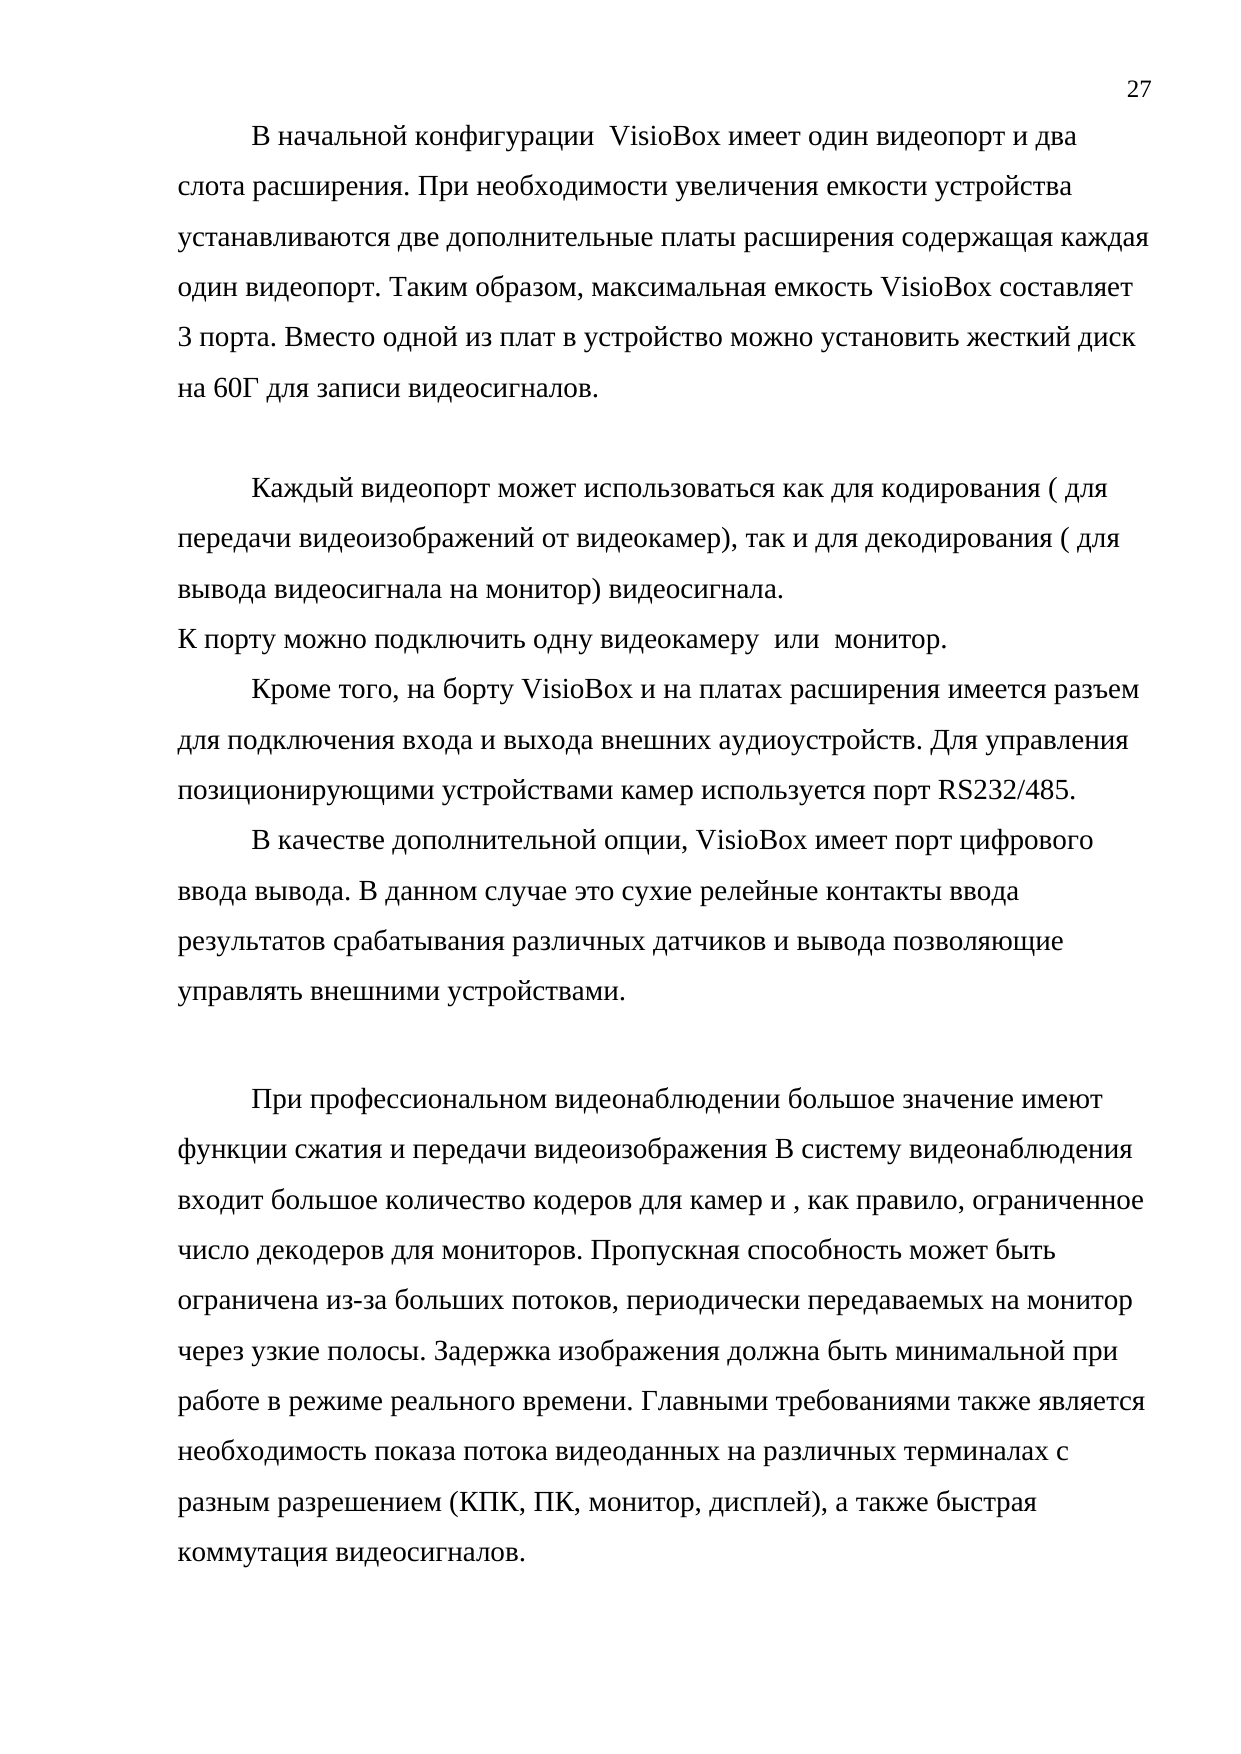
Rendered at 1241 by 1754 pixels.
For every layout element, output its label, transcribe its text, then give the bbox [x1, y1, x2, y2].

text К порту можно подключить одну видеокамеру или монитор. [177, 621, 1152, 655]
text В качестве дополнительной опции, VisioBox имеет порт цифрового ввода вывода. В данном случае это сухие релейные контакты ввода результатов срабатывания различных датчиков и вывода позволяющие управлять внешними устройствами. [177, 822, 1152, 1007]
text В начальной конфигурации VisioBox имеет один видеопорт и два слота расширения. При необходимости увеличения емкости устройства устанавливаются две дополнительные платы расширения содержащая каждая один видеопорт. Таким образом, максимальная емкость VisioBox составляет 3 порта. Вместо одной из плат в устройство можно установить жесткий диск на 60Г для записи видеосигналов. [177, 118, 1152, 403]
text Кроме того, на борту VisioBox и на платах расширения имеется разъем для подключения входа и выхода внешних аудиоустройств. Для управления позиционирующими устройствами камер используется порт RS232/485. [177, 672, 1152, 806]
text При профессиональном видеонаблюдении большое значение имеют функции сжатия и передачи видеоизображения В систему видеонаблюдения входит большое количество кодеров для камер и , как правило, ограниченное число декодеров для мониторов. Пропускная способность может быть ограничена из-за больших потоков, периодически передаваемых на монитор через узкие полосы. Задержка изображения должна быть минимальной при работе в режиме реального времени. Главными требованиями также является необходимость показа потока видеоданных на различных терминалах с разным разрешением (КПК, ПК, монитор, дисплей), а также быстрая коммутация видеосигналов. [177, 1081, 1152, 1568]
text Каждый видеопорт может использоваться как для кодирования ( для передачи видеоизображений от видеокамер), так и для декодирования ( для вывода видеосигнала на монитор) видеосигнала. [177, 470, 1152, 604]
